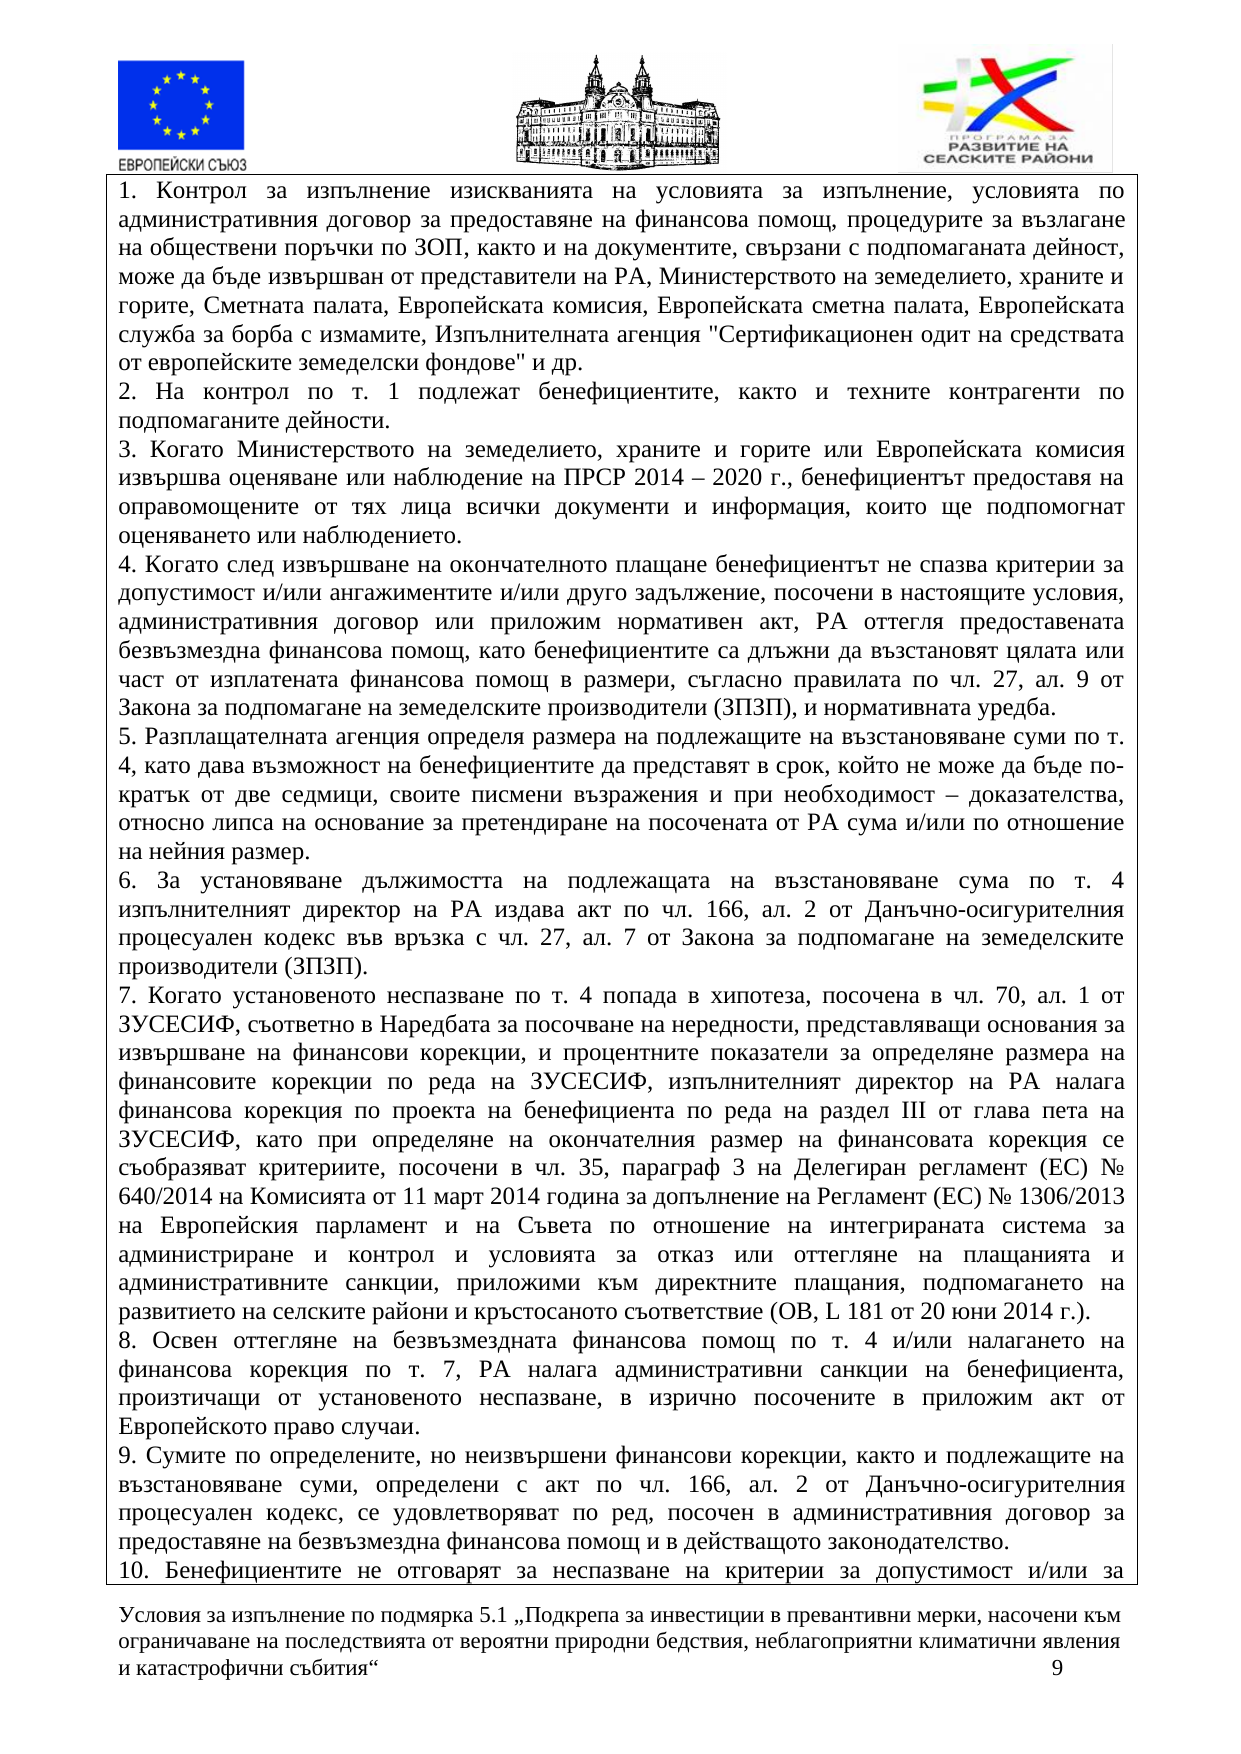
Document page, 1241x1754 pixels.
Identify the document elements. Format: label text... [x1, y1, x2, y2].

picture [511, 52, 728, 174]
picture [118, 60, 248, 174]
picture [898, 44, 1114, 174]
